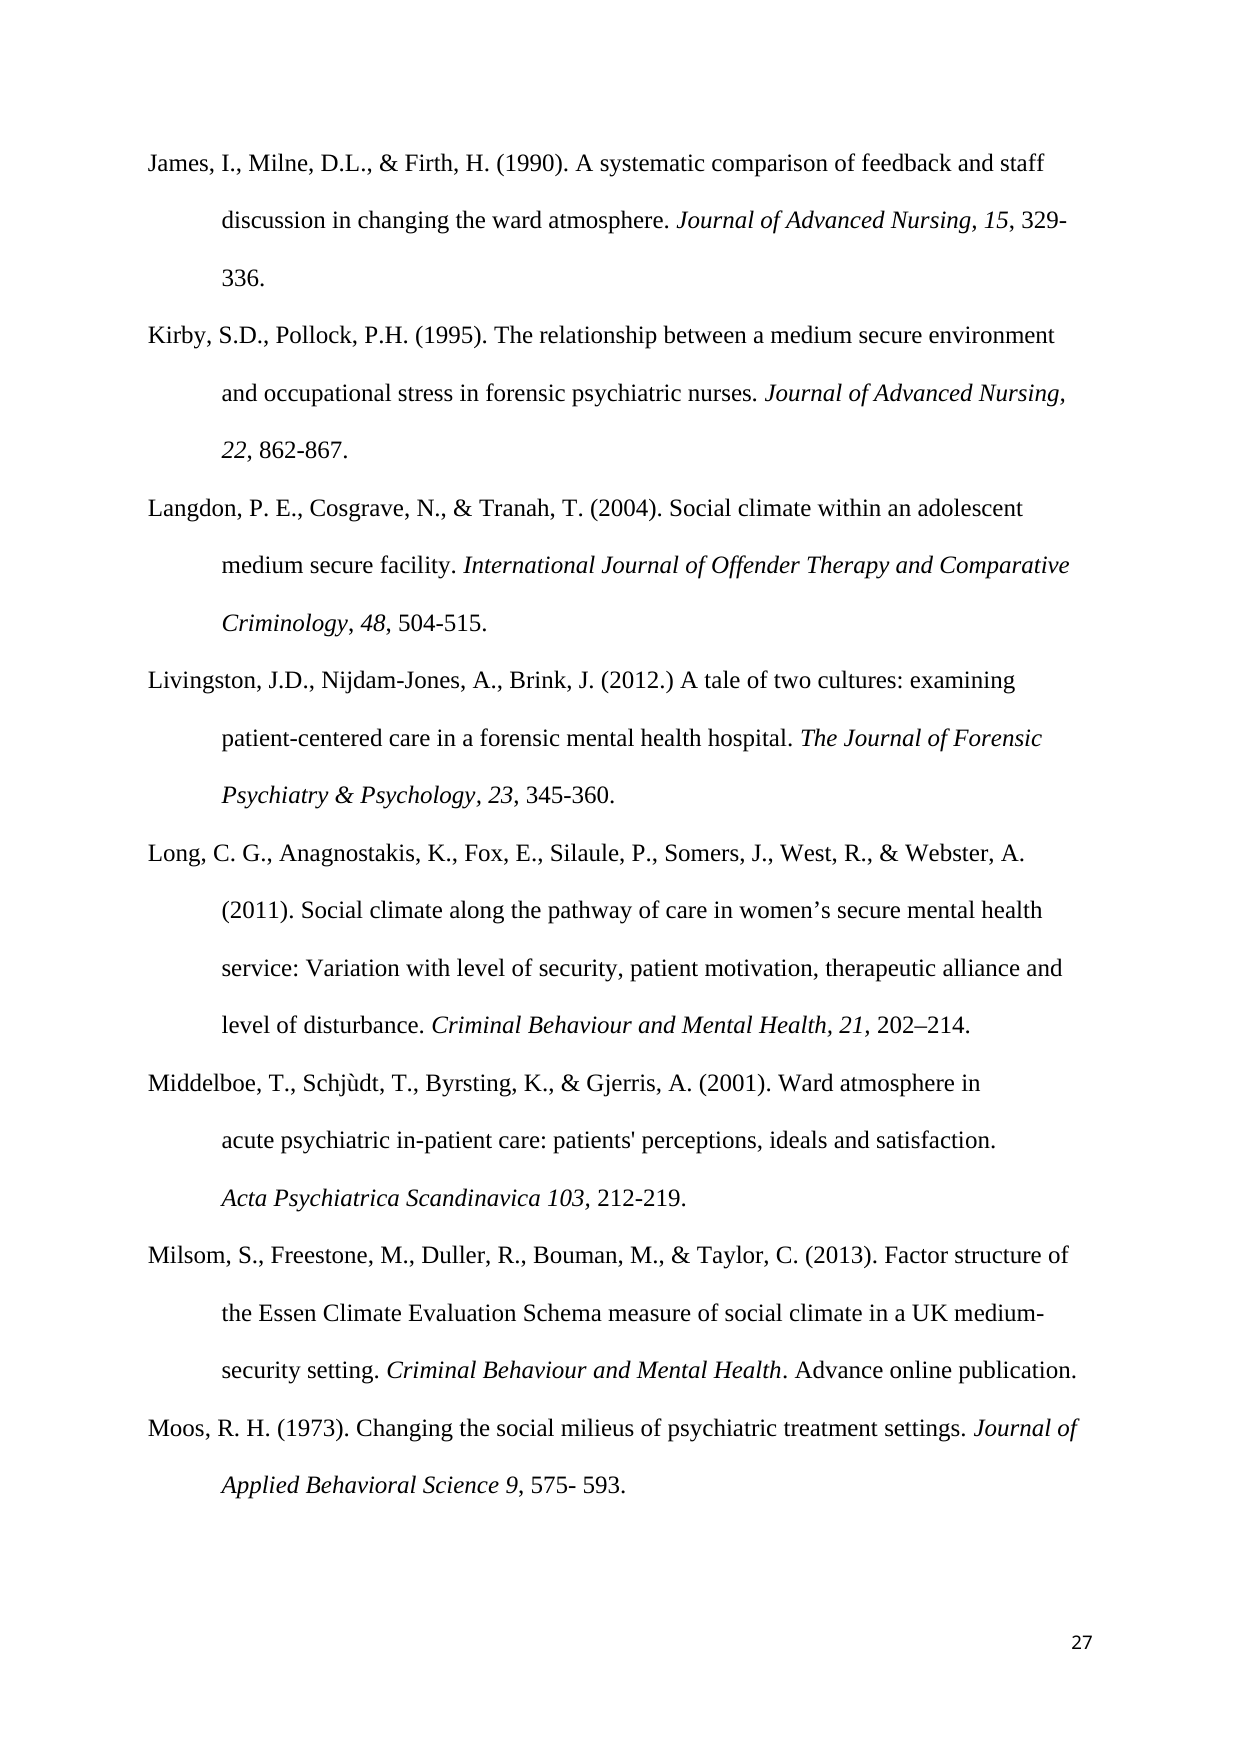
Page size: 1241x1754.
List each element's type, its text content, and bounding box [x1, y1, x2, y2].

text James, I., Milne, D.L., & Firth, H. (1990). A systematic comparison of feedback and staff discussion in changing the ward atmosphere. Journal of Advanced Nursing, 15, 329- 336. [148, 148, 1092, 291]
text Milsom, S., Freestone, M., Duller, R., Bouman, M., & Taylor, C. (2013). Factor structure of [148, 1240, 1092, 1269]
text the Essen Climate Evaluation Schema measure of social climate in a UK medium- security setting. Criminal Behaviour and Mental Health. Advance online publication. [148, 1298, 1092, 1384]
text Middelboe, T., Schjùdt, T., Byrsting, K., & Gjerris, A. (2001). Ward atmosphere in acute psychiatric in-patient care: patients' perceptions, ideals and satisfaction. Acta Psychiatrica Scandinavica 103, 212-219. [148, 1068, 1092, 1211]
text Long, C. G., Anagnostakis, K., Fox, E., Silaule, P., Somers, J., West, R., & Webster, A. (2011). Social climate along the pathway of care in women’s secure mental health service: Variation with level of security, patient motivation, therapeutic alliance and level of disturbance. Criminal Behaviour and Mental Health, 21, 202–214. [148, 838, 1092, 1039]
text Kirby, S.D., Pollock, P.H. (1995). The relationship between a medium secure environment and occupational stress in forensic psychiatric nurses. Journal of Advanced Nursing, 22, 862-867. [148, 320, 1092, 464]
text Langdon, P. E., Cosgrave, N., & Tranah, T. (2004). Social climate within an adolescent medium secure facility. International Journal of Offender Therapy and Comparative Criminology, 48, 504-515. [148, 493, 1092, 636]
text Moos, R. H. (1973). Changing the social milieus of psychiatric treatment settings. Journal of Applied Behavioral Science 9, 575- 593. [148, 1413, 1092, 1499]
text Livingston, J.D., Nijdam-Jones, A., Brink, J. (2012.) A tale of two cultures: examining patient-centered care in a forensic mental health hospital. The Journal of Forensic Psychiatry & Psychology, 23, 345-360. [148, 665, 1092, 809]
